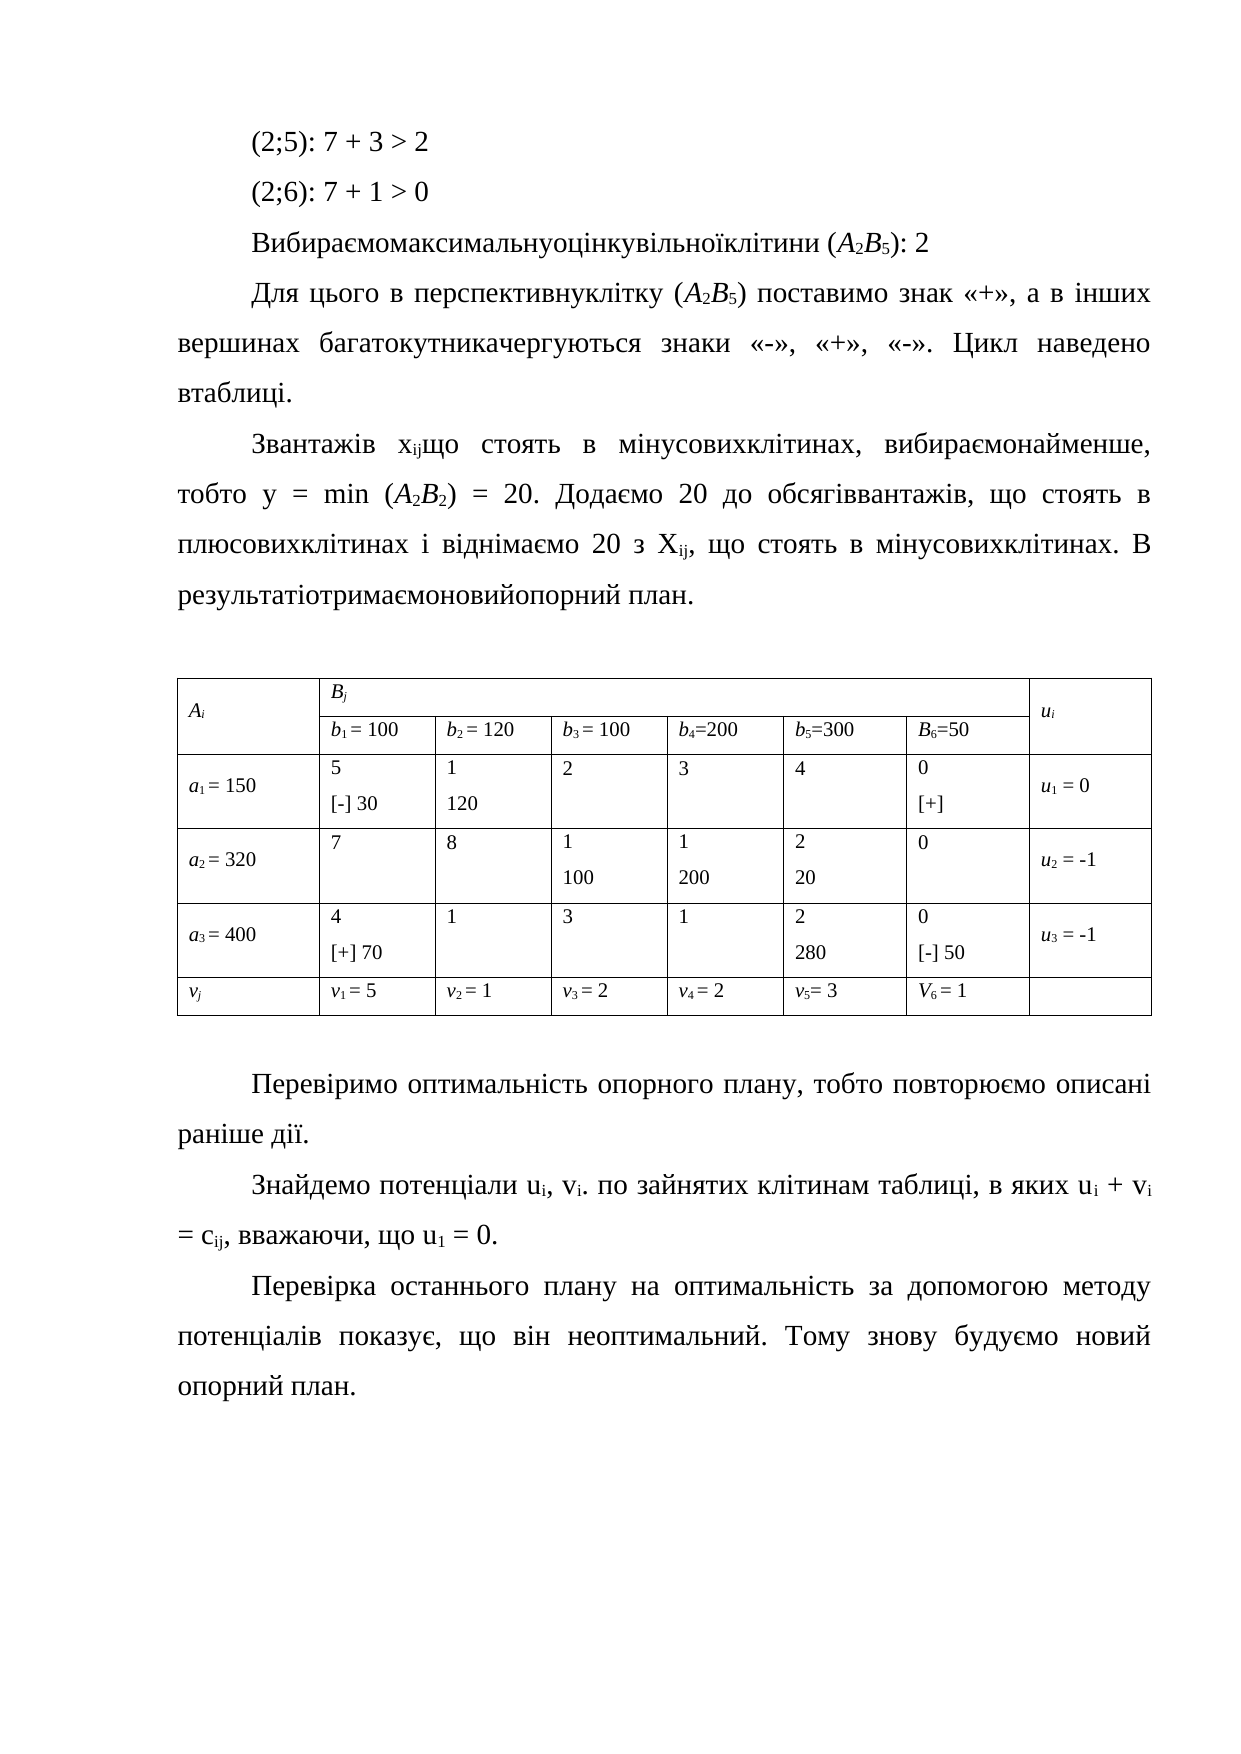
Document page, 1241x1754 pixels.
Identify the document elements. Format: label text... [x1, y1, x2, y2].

table_cell b2 = 120 [436, 717, 551, 754]
table_cell u1 = 0 [1030, 755, 1151, 828]
text Звантажів хijщо стоять в мінусовихклітинах, вибираємонайменше, тобто у = min (А2B2) = 20. Додаємо 20 до обсягіввантажів, що стоять в плюсовихклітинах і віднімаємо 20 з Хij, що стоять в мінусовихклітинах. В результатіотримаємоновийопорний план. [177, 426, 1152, 610]
table_cell а1 = 150 [178, 755, 319, 828]
table_cell 8 [436, 829, 551, 902]
table_cell 2 280 [784, 904, 906, 977]
table_cell b3 = 100 [552, 717, 667, 754]
table_cell v2 = 1 [436, 978, 551, 1015]
table_cell v3 = 2 [552, 978, 667, 1015]
text Знайдемо потенціали ui, vi. по зайнятих клітинам таблиці, в яких ui + vi = cij, вважаючи, що u1 = 0. [177, 1167, 1152, 1251]
table_cell а3 = 400 [178, 904, 319, 977]
table_cell u3 = -1 [1030, 904, 1151, 977]
table_cell b1 = 100 [320, 717, 435, 754]
table_cell 7 [320, 829, 435, 902]
table_cell а2 = 320 [178, 829, 319, 902]
text Для цього в перспективнуклітку (А2B5) поставимо знак «+», а в інших вершинах багатокутникачергуються знаки «-», «+», «-». Цикл наведено втаблиці. [177, 275, 1152, 409]
table_cell 2 [552, 755, 667, 828]
text Перевіримо оптимальність опорного плану, тобто повторюємо описані раніше дії. [177, 1066, 1152, 1150]
table_cell 0 [-] 50 [907, 904, 1029, 977]
table_cell u2 = -1 [1030, 829, 1151, 902]
table_cell 1 200 [668, 829, 783, 902]
table_cell vj [178, 978, 319, 1015]
table_cell 2 20 [784, 829, 906, 902]
table_cell B6=50 [907, 717, 1029, 754]
table_cell 1 [668, 904, 783, 977]
table_cell 0 [+] [907, 755, 1029, 828]
table_cell b5=300 [784, 717, 906, 754]
table_header Ai [178, 679, 319, 754]
table_header ui [1030, 679, 1151, 754]
table_cell v5= 3 [784, 978, 906, 1015]
table_cell 1 120 [436, 755, 551, 828]
text Перевірка останнього плану на оптимальність за допомогою методу потенціалів показує, що він неоптимальний. Тому знову будуємо новий опорний план. [177, 1268, 1152, 1402]
table_cell 3 [552, 904, 667, 977]
table_cell v4 = 2 [668, 978, 783, 1015]
table_cell 4 [+] 70 [320, 904, 435, 977]
table_cell b4=200 [668, 717, 783, 754]
table_cell [1030, 978, 1151, 1015]
text (2;5): 7 + 3 > 2 [177, 124, 1152, 158]
text (2;6): 7 + 1 > 0 [177, 174, 1152, 208]
text Вибираємомаксимальнуоцінкувільноїклітини (А2B5): 2 [177, 225, 1152, 258]
table_cell 1 100 [552, 829, 667, 902]
table_cell 5 [-] 30 [320, 755, 435, 828]
table_cell V6 = 1 [907, 978, 1029, 1015]
table_cell 1 [436, 904, 551, 977]
table_cell 3 [668, 755, 783, 828]
table_cell v1 = 5 [320, 978, 435, 1015]
table_cell 4 [784, 755, 906, 828]
table_header Bj [320, 679, 1029, 716]
table_cell 0 [907, 829, 1029, 902]
